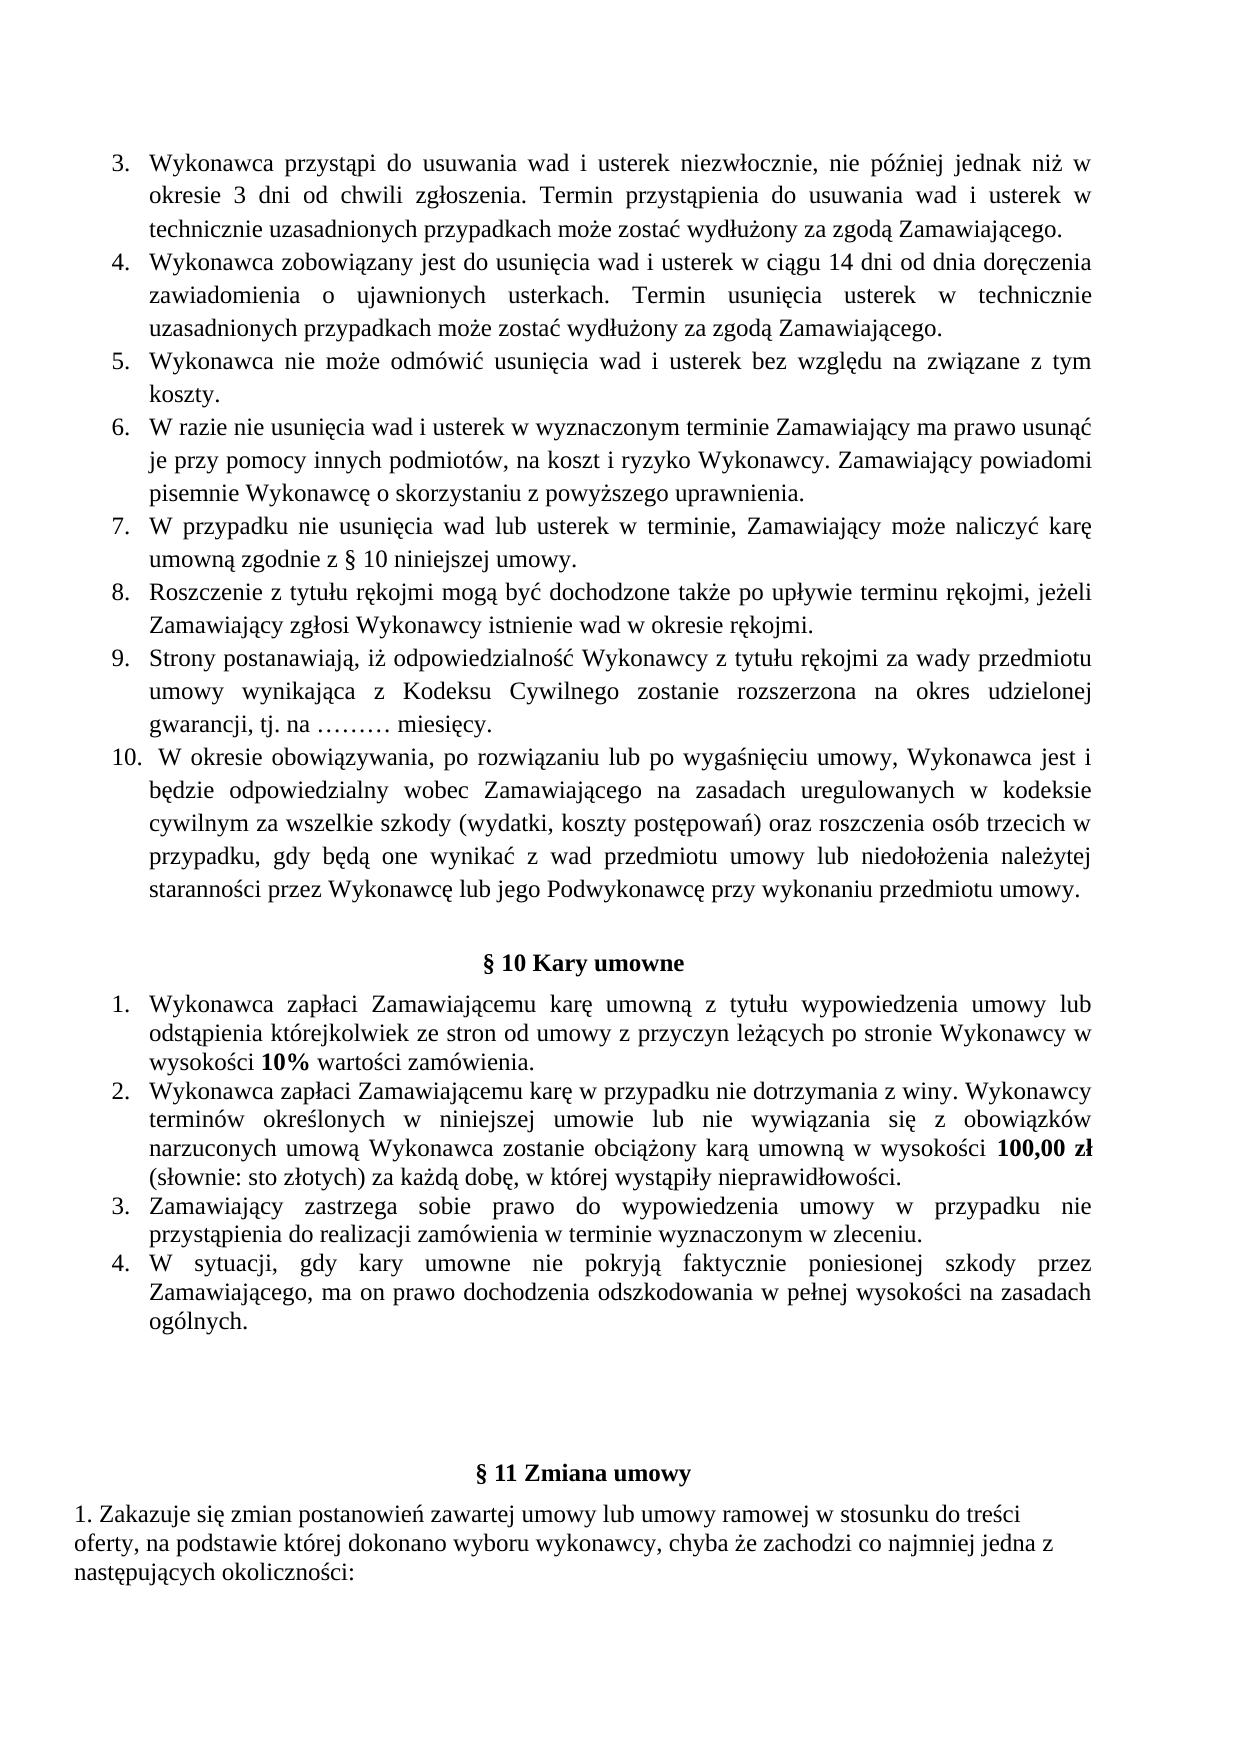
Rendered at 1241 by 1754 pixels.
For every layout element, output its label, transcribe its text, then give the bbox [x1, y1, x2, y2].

list W sytuacji, gdy kary umowne nie pokryją faktycznie poniesionej szkody przez Zamawiającego, ma on prawo dochodzenia odszkodowania w pełnej wysokości na zasadach ogólnych. [111, 1248, 1093, 1334]
text § 11 Zmiana umowy [74, 1458, 1093, 1487]
list W przypadku nie usunięcia wad lub usterek w terminie, Zamawiający może naliczyć karę umowną zgodnie z § 10 niniejszej umowy. [111, 511, 1093, 573]
list Wykonawca zapłaci Zamawiającemu karę umowną z tytułu wypowiedzenia umowy lub odstąpienia którejkolwiek ze stron od umowy z przyczyn leżących po stronie Wykonawcy w wysokości 10% wartości zamówienia. [111, 989, 1093, 1076]
list W okresie obowiązywania, po rozwiązaniu lub po wygaśnięciu umowy, Wykonawca jest i będzie odpowiedzialny wobec Zamawiającego na zasadach uregulowanych w kodeksie cywilnym za wszelkie szkody (wydatki, koszty postępowań) oraz roszczenia osób trzecich w przypadku, gdy będą one wynikać z wad przedmiotu umowy lub niedołożenia należytej staranności przez Wykonawcę lub jego Podwykonawcę przy wykonaniu przedmiotu umowy. [111, 742, 1093, 903]
list Zamawiający zastrzega sobie prawo do wypowiedzenia umowy w przypadku nie przystąpienia do realizacji zamówienia w terminie wyznaczonym w zleceniu. [111, 1191, 1093, 1248]
text 1. Zakazuje się zmian postanowień zawartej umowy lub umowy ramowej w stosunku do treści oferty, na podstawie której dokonano wyboru wykonawcy, chyba że zachodzi co najmniej jedna z następujących okoliczności: [74, 1499, 1093, 1586]
list W razie nie usunięcia wad i usterek w wyznaczonym terminie Zamawiający ma prawo usunąć je przy pomocy innych podmiotów, na koszt i ryzyko Wykonawcy. Zamawiający powiadomi pisemnie Wykonawcę o skorzystaniu z powyższego uprawnienia. [111, 412, 1093, 507]
list Wykonawca zapłaci Zamawiającemu karę w przypadku nie dotrzymania z winy. Wykonawcy terminów określonych w niniejszej umowie lub nie wywiązania się z obowiązków narzuconych umową Wykonawca zostanie obciążony karą umowną w wysokości 100,00 zł (słownie: sto złotych) za każdą dobę, w której wystąpiły nieprawidłowości. [111, 1076, 1093, 1191]
list Strony postanawiają, iż odpowiedzialność Wykonawcy z tytułu rękojmi za wady przedmiotu umowy wynikająca z Kodeksu Cywilnego zostanie rozszerzona na okres udzielonej gwarancji, tj. na ……… miesięcy. [111, 643, 1093, 738]
list Roszczenie z tytułu rękojmi mogą być dochodzone także po upływie terminu rękojmi, jeżeli Zamawiający zgłosi Wykonawcy istnienie wad w okresie rękojmi. [111, 577, 1093, 639]
list Wykonawca nie może odmówić usunięcia wad i usterek bez względu na związane z tym koszty. [111, 346, 1093, 407]
list Wykonawca zobowiązany jest do usunięcia wad i usterek w ciągu 14 dni od dnia doręczenia zawiadomienia o ujawnionych usterkach. Termin usunięcia usterek w technicznie uzasadnionych przypadkach może zostać wydłużony za zgodą Zamawiającego. [111, 247, 1093, 341]
list Wykonawca przystąpi do usuwania wad i usterek niezwłocznie, nie później jednak niż w okresie 3 dni od chwili zgłoszenia. Termin przystąpienia do usuwania wad i usterek w technicznie uzasadnionych przypadkach może zostać wydłużony za zgodą Zamawiającego. [111, 148, 1093, 242]
text § 10 Kary umowne [74, 948, 1093, 977]
